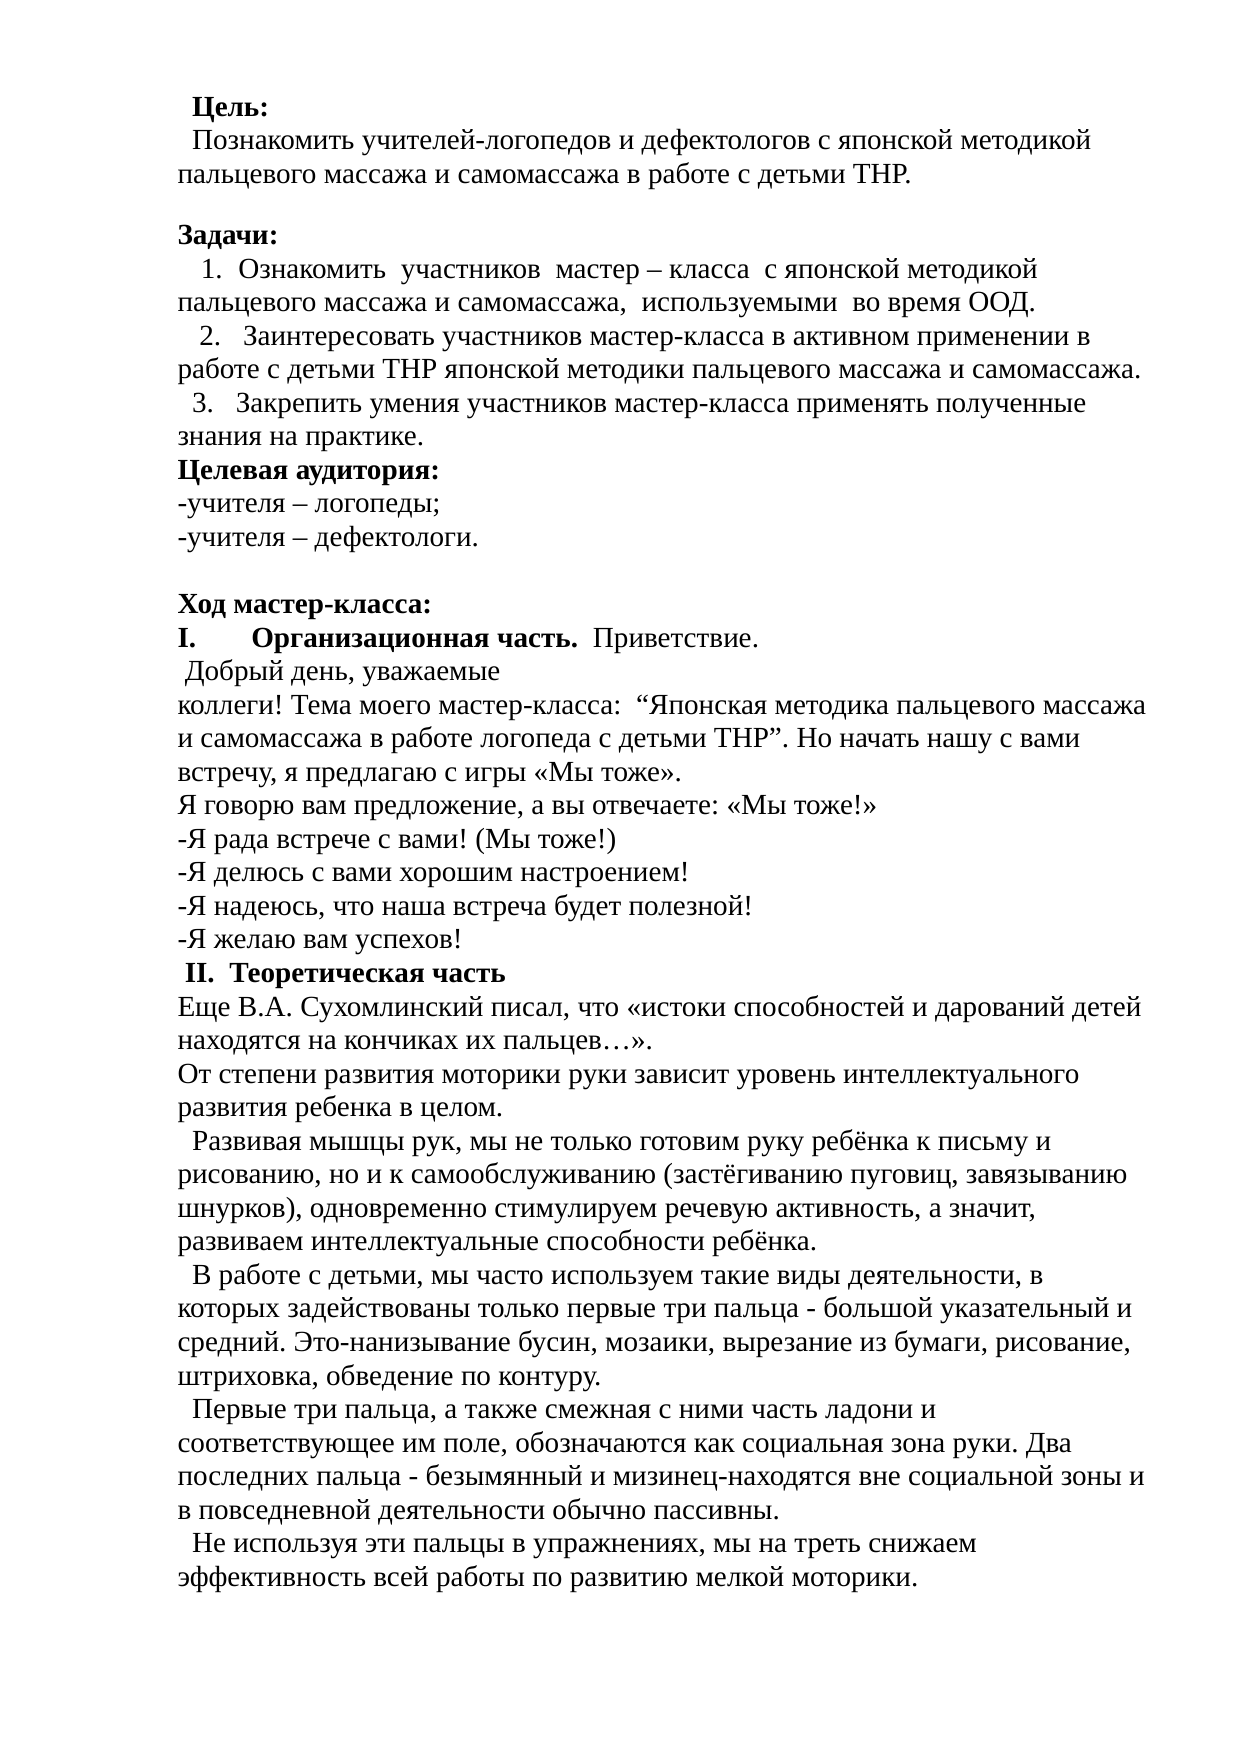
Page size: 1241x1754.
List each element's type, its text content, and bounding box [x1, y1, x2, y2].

text -учителя – логопеды; [177, 486, 1152, 519]
text -Я надеюсь, что наша встреча будет полезной! [177, 888, 1152, 922]
text II. Теоретическая часть [177, 955, 1152, 989]
text В работе с детьми, мы часто используем такие виды деятельности, в которых задействованы только первые три пальца - большой указательный и средний. Это-нанизывание бусин, мозаики, вырезание из бумаги, рисование, штриховка, обведение по контуру. [177, 1257, 1152, 1391]
text Задачи: [177, 217, 1152, 251]
list Ознакомить участников мастер – класса с японской методикой [201, 251, 1152, 284]
text Ход мастер-класса: [177, 586, 1152, 620]
text Первые три пальца, а также смежная с ними часть ладони и соответствующее им поле, обозначаются как социальная зона руки. Два последних пальца - безымянный и мизинец-находятся вне социальной зоны и в повседневной деятельности обычно пассивны. [177, 1391, 1152, 1525]
text Цель: [177, 89, 1152, 122]
text От степени развития моторики руки зависит уровень интеллектуального развития ребенка в целом. [177, 1056, 1152, 1123]
text Я говорю вам предложение, а вы отвечаете: «Мы тоже!» [177, 787, 1152, 821]
text I. Организационная часть. Приветствие. [177, 620, 1152, 653]
text 3. Закрепить умения участников мастер-класса применять полученные знания на практике. Целевая аудитория: [177, 385, 1152, 486]
text -учителя – дефектологи. [177, 519, 1152, 553]
text -Я рада встрече с вами! (Мы тоже!) [177, 821, 1152, 854]
text коллеги! Тема моего мастер-класса: “Японская методика пальцевого массажа и самомассажа в работе логопеда с детьми ТНР”. Но начать нашу с вами встречу, я предлагаю с игры «Мы тоже». [177, 687, 1152, 787]
text Добрый день, уважаемые [177, 653, 1152, 687]
text пальцевого массажа и самомассажа, используемыми во время ООД. [177, 284, 1152, 318]
text Развивая мышцы рук, мы не только готовим руку ребёнка к письму и рисованию, но и к самообслуживанию (застёгиванию пуговиц, завязыванию шнурков), одновременно стимулируем речевую активность, а значит, развиваем интеллектуальные способности ребёнка. [177, 1123, 1152, 1257]
text Не используя эти пальцы в упражнениях, мы на треть снижаем эффективность всей работы по развитию мелкой моторики. [177, 1525, 1152, 1592]
text -Я делюсь с вами хорошим настроением! [177, 854, 1152, 888]
text Познакомить учителей-логопедов и дефектологов с японской методикой пальцевого массажа и самомассажа в работе с детьми ТНР. [177, 122, 1152, 189]
text Еще В.А. Сухомлинский писал, что «истоки способностей и дарований детей находятся на кончиках их пальцев…». [177, 989, 1152, 1056]
text -Я желаю вам успехов! [177, 922, 1152, 955]
text 2. Заинтересовать участников мастер-класса в активном применении в работе с детьми ТНР японской методики пальцевого массажа и самомассажа. [177, 318, 1152, 385]
